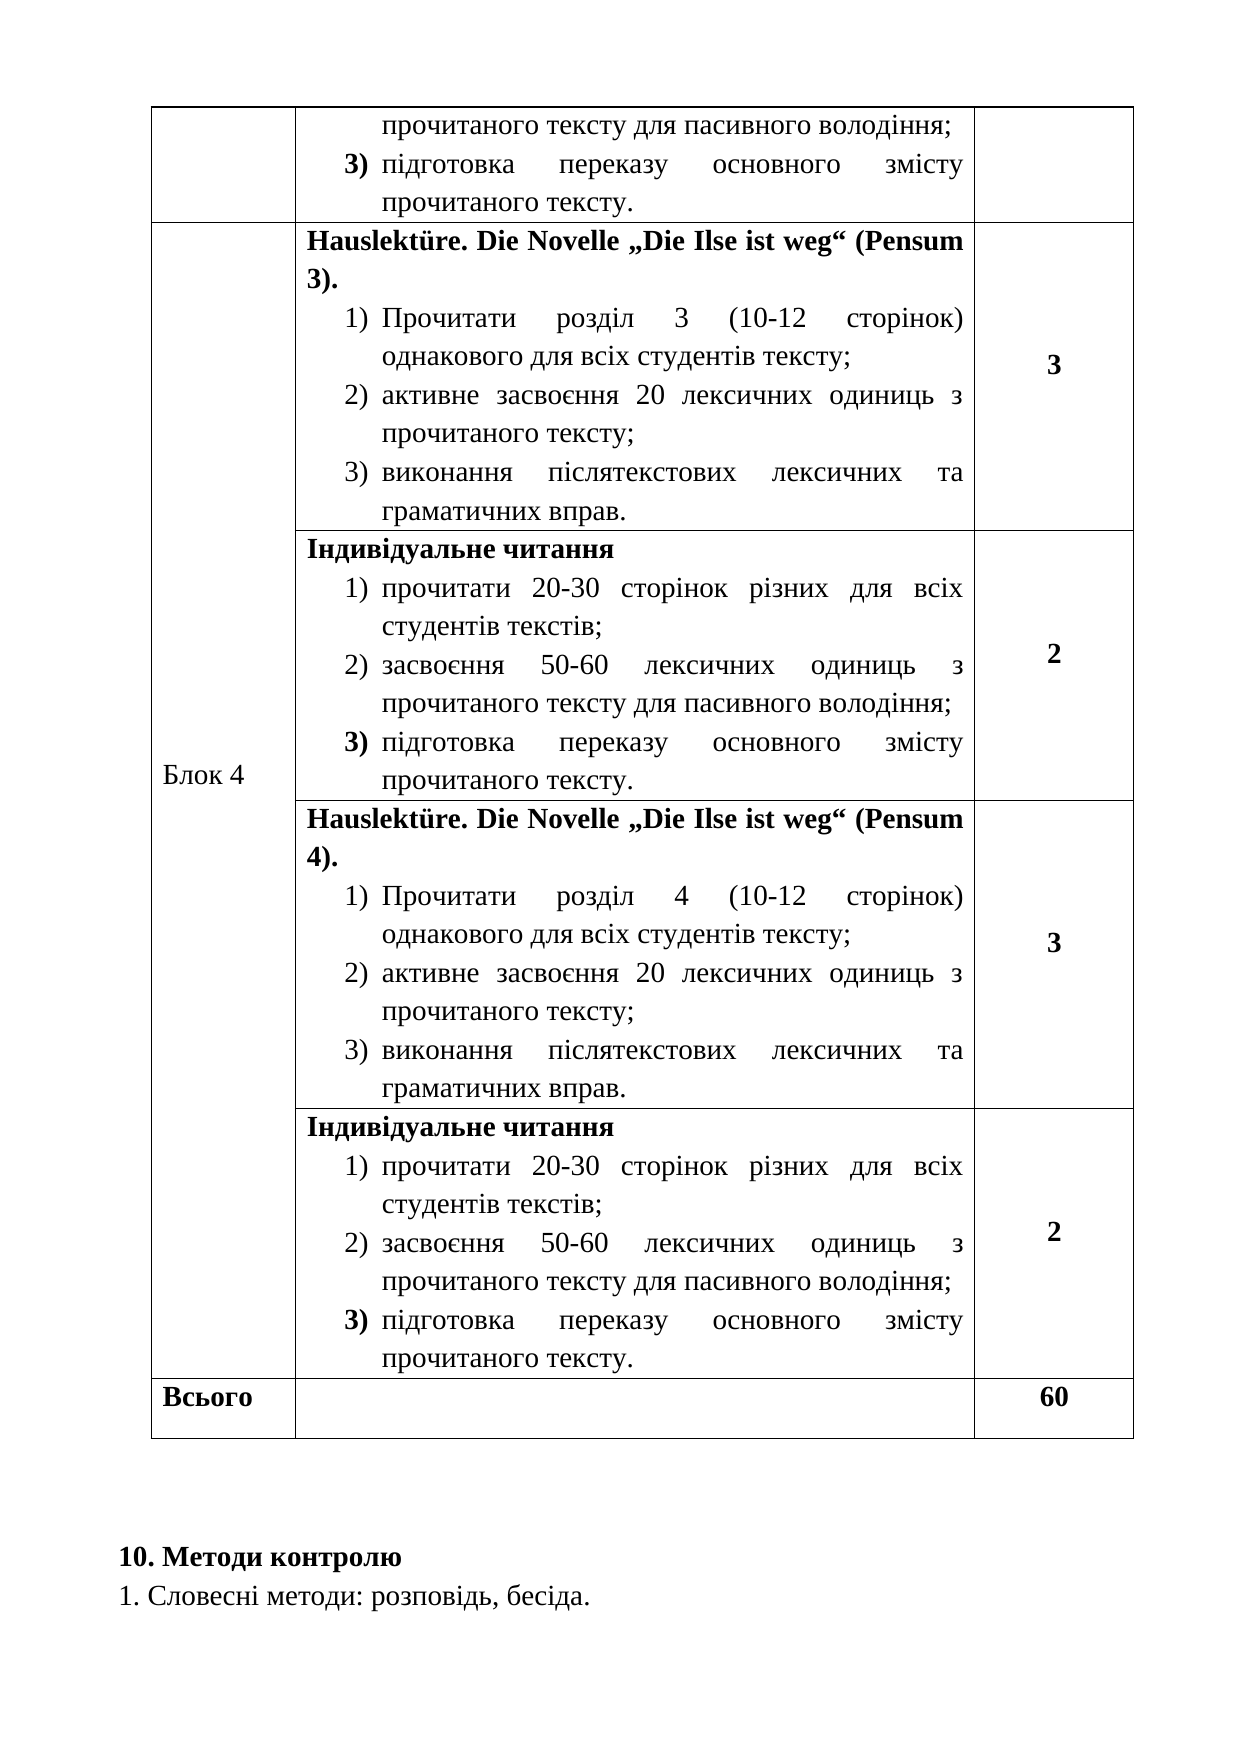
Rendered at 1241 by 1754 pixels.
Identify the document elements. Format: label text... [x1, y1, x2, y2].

text 1. Словесні методи: розповідь, бесіда. [118, 1578, 1122, 1612]
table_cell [296, 108, 974, 222]
table_cell 3 [975, 801, 1133, 1108]
table_cell Блок 4 [152, 223, 295, 1378]
table_cell 2 [975, 1109, 1133, 1378]
table_cell Hauslektüre. Die Novelle „Die Ilse ist weg“ (Pensum 3). Прочитати розділ 3 (10-12 сторінок) однакового для всіх студентів тексту; активне засвоєння 20 лексичних одиниць з прочитаного тексту; виконання післятекстових лексичних та граматичних вправ. [296, 223, 974, 530]
table_cell [296, 1379, 974, 1438]
table_cell 2 [975, 531, 1133, 800]
table_cell 60 [975, 1379, 1133, 1438]
table_cell Всього [152, 1379, 295, 1438]
table_cell 3 [975, 223, 1133, 530]
table_cell 5 [975, 108, 1133, 222]
text 10. Методи контролю [118, 1539, 1122, 1573]
table_cell Hauslektüre. Die Novelle „Die Ilse ist weg“ (Pensum 4). Прочитати розділ 4 (10-12 сторінок) однакового для всіх студентів тексту; активне засвоєння 20 лексичних одиниць з прочитаного тексту; виконання післятекстових лексичних та граматичних вправ. [296, 801, 974, 1108]
